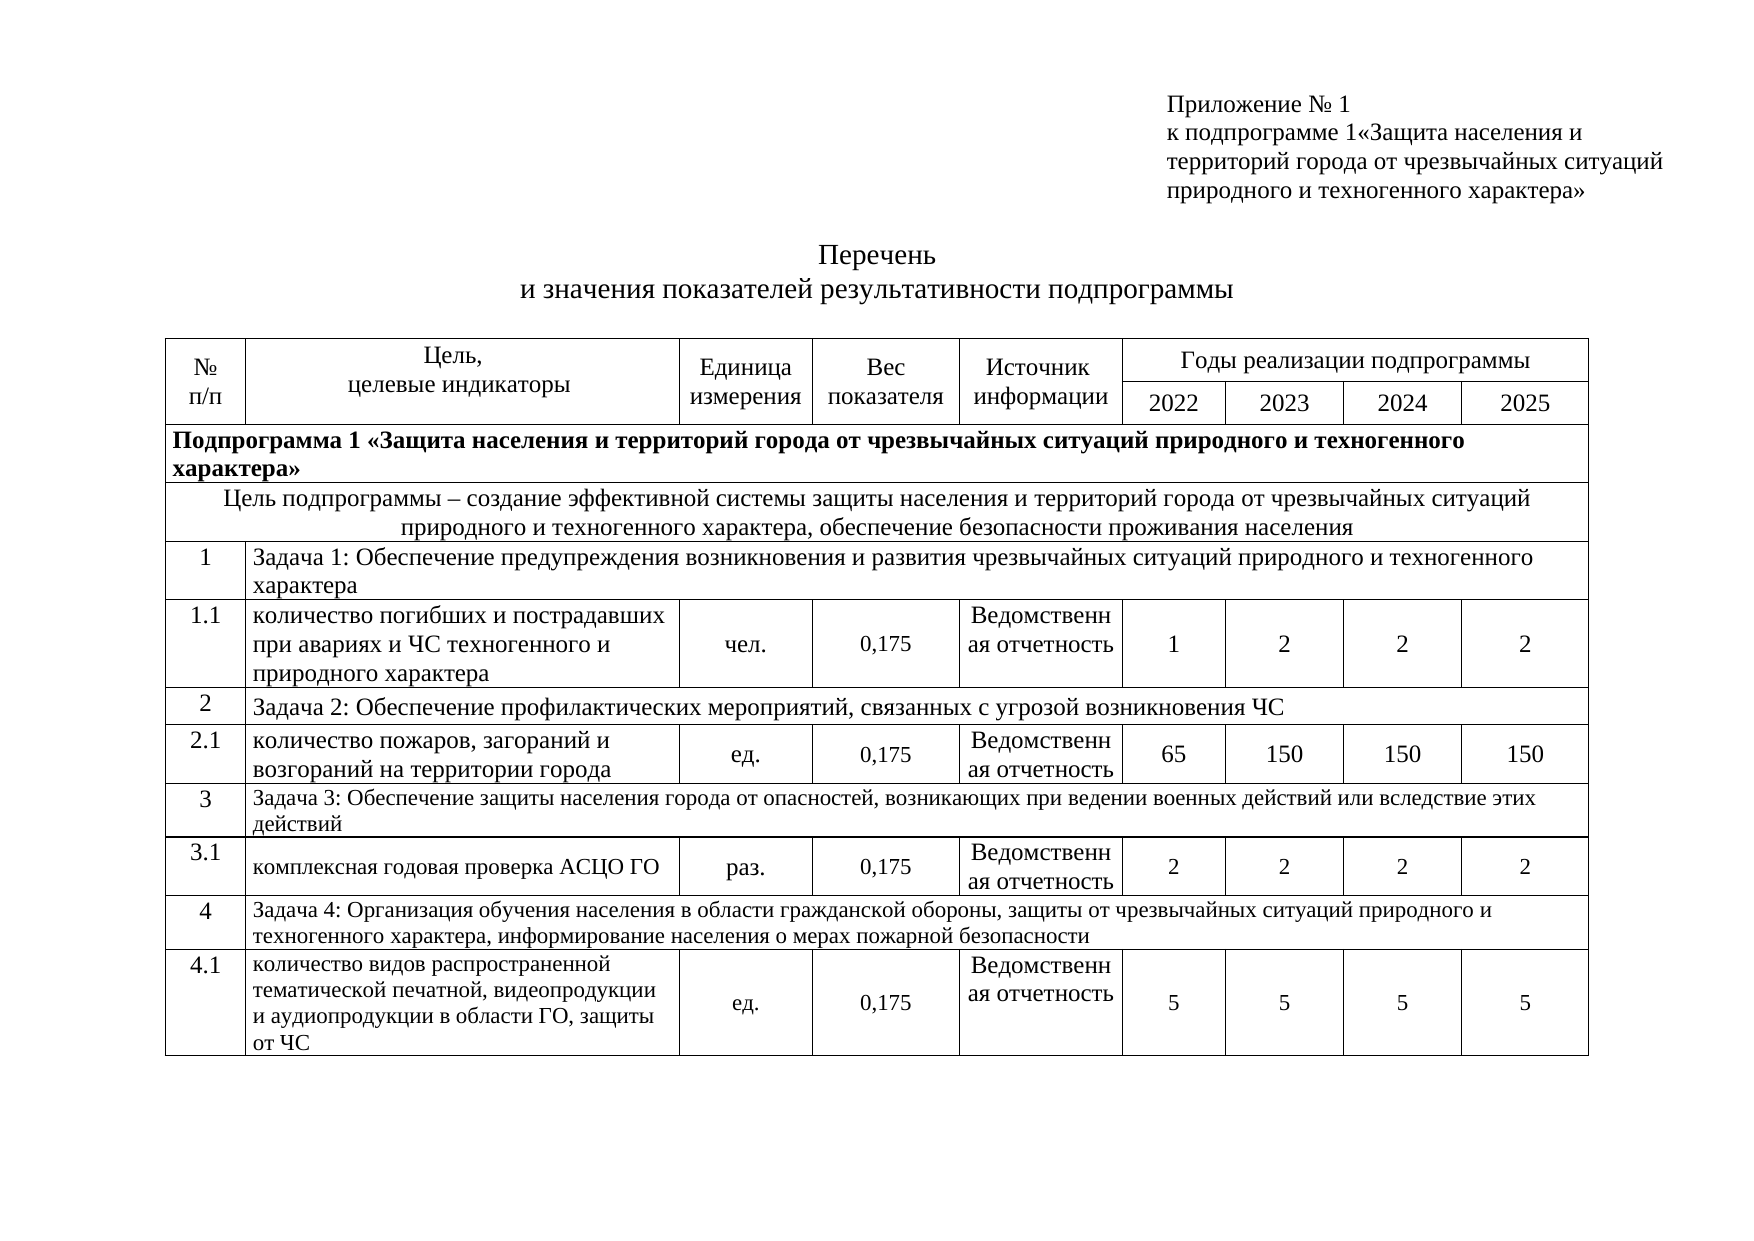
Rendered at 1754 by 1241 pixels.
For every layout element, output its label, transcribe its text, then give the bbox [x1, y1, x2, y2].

table_cell 3.1 [166, 838, 245, 895]
table_cell количество пожаров, загораний и возгораний на территории города [246, 725, 679, 783]
table_cell 0,175 [813, 950, 959, 1055]
table_cell 2 [166, 688, 245, 724]
table_cell Задача 3: Обеспечение защиты населения города от опасностей, возникающих при ведении военных действий или вследствие этих действий [246, 784, 1588, 836]
table_cell Ведомственная отчетность [960, 725, 1122, 783]
table_cell 2 [1123, 838, 1225, 895]
table_header Единица измерения [680, 339, 812, 424]
table_cell 2 [1462, 600, 1588, 687]
text и значения показателей результативности подпрограммы [89, 271, 1665, 304]
table_cell раз. [680, 838, 812, 895]
table_cell 1 [166, 542, 245, 599]
table_cell Цель подпрограммы – создание эффективной системы защиты населения и территорий города от чрезвычайных ситуаций природного и техногенного характера, обеспечение безопасности проживания населения [166, 483, 1588, 541]
text Перечень [89, 237, 1665, 271]
table_cell 5 [1123, 950, 1225, 1055]
table_cell 4 [166, 896, 245, 949]
table_cell 2 [1344, 838, 1461, 895]
table_cell Ведомственная отчетность [960, 838, 1122, 895]
table_cell 2024 [1344, 382, 1461, 424]
table_cell 2 [1226, 600, 1343, 687]
table_cell Ведомственная отчетность [960, 950, 1122, 1055]
table_cell 0,175 [813, 838, 959, 895]
table_cell 4.1 [166, 950, 245, 1055]
table_cell 0,175 [813, 600, 959, 687]
table_cell 2025 [1462, 382, 1588, 424]
table_header Источник информации [960, 339, 1122, 424]
table_cell 2 [1226, 838, 1343, 895]
table_cell комплексная годовая проверка АСЦО ГО [246, 838, 679, 895]
table_cell 150 [1226, 725, 1343, 783]
table_cell 3 [166, 784, 245, 836]
table_cell Задача 2: Обеспечение профилактических мероприятий, связанных с угрозой возникновения ЧС [246, 688, 1588, 724]
table_cell 2.1 [166, 725, 245, 783]
table_cell 5 [1226, 950, 1343, 1055]
table_cell чел. [680, 600, 812, 687]
text к подпрограмме 1«Защита населения и [89, 117, 1665, 146]
table_cell 5 [1344, 950, 1461, 1055]
table_cell 1.1 [166, 600, 245, 687]
table_cell ед. [680, 725, 812, 783]
table_cell Задача 4: Организация обучения населения в области гражданской обороны, защиты от чрезвычайных ситуаций природного и техногенного характера, информирование населения о мерах пожарной безопасности [246, 896, 1588, 949]
table_cell количество видов распространенной тематической печатной, видеопродукции и аудиопродукции в области ГО, защиты от ЧС [246, 950, 679, 1055]
table_cell количество погибших и пострадавших при авариях и ЧС техногенного и природного характера [246, 600, 679, 687]
table_cell 2022 [1123, 382, 1225, 424]
table_cell Подпрограмма 1 «Защита населения и территорий города от чрезвычайных ситуаций природного и техногенного характера» [166, 425, 1588, 482]
table_header Вес показателя [813, 339, 959, 424]
table_cell 2023 [1226, 382, 1343, 424]
table_header Годы реализации подпрограммы [1123, 339, 1588, 381]
text территорий города от чрезвычайных ситуаций [89, 146, 1665, 175]
table_cell 2 [1462, 838, 1588, 895]
table_cell 2 [1344, 600, 1461, 687]
table_header Цель, целевые индикаторы [246, 339, 679, 424]
table_header № п/п [166, 339, 245, 424]
table_cell 1 [1123, 600, 1225, 687]
table_cell 150 [1344, 725, 1461, 783]
table_cell Задача 1: Обеспечение предупреждения возникновения и развития чрезвычайных ситуаций природного и техногенного характера [246, 542, 1588, 599]
table_cell Ведомственная отчетность [960, 600, 1122, 687]
table_cell 150 [1462, 725, 1588, 783]
text Приложение № 1 [89, 89, 1665, 117]
text природного и техногенного характера» [89, 175, 1665, 204]
table_cell ед. [680, 950, 812, 1055]
table_cell 5 [1462, 950, 1588, 1055]
table_cell 0,175 [813, 725, 959, 783]
table_cell 65 [1123, 725, 1225, 783]
